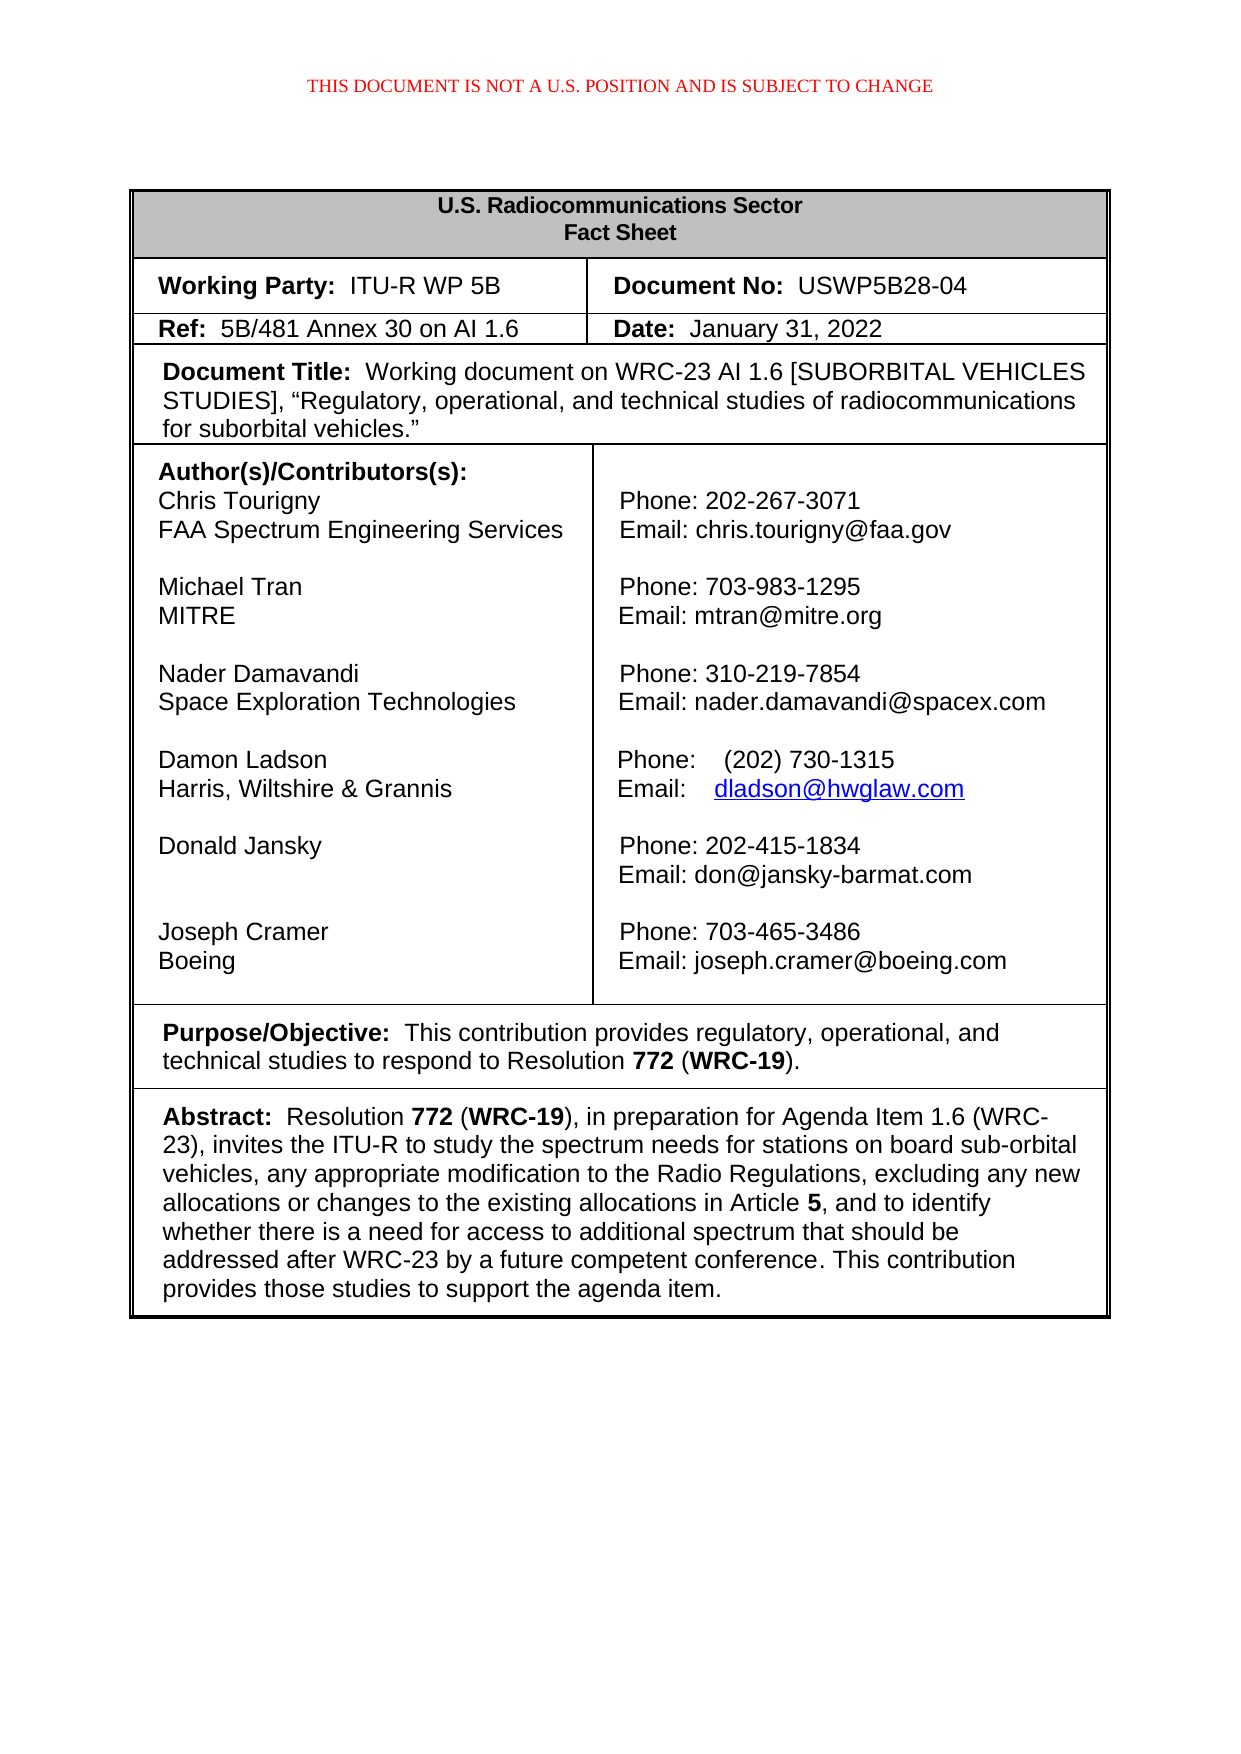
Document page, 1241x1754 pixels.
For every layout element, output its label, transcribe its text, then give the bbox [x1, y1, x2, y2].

table_cell Purpose/Objective: This contribution provides regulatory, operational, and technical studies to respond to Resolution 772 (WRC-19). [134, 1005, 1106, 1088]
table_cell Author(s)/Contributors(s): Chris Tourigny FAA Spectrum Engineering Services Michael Tran MITRE Nader Damavandi Space Exploration Technologies Damon Ladson Harris, Wiltshire & Grannis Donald Jansky Joseph Cramer Boeing [134, 445, 592, 1003]
table_cell Phone: 202-267-3071 Email: chris.tourigny@faa.gov Phone: 703-983-1295 Email: mtran@mitre.org Phone: 310-219-7854 Email: nader.damavandi@spacex.com Phone: (202) 730-1315 Email: dladson@hwglaw.com Phone: 202-415-1834 Email: don@jansky-barmat.com Phone: 703-465-3486 Email: joseph.cramer@boeing.com [594, 445, 1106, 1003]
table_cell Document No: USWP5B28-04 [588, 259, 1106, 313]
table_cell Document Title: Working document on WRC-23 AI 1.6 [SUBORBITAL VEHICLES STUDIES], “Regulatory, operational, and technical studies of radiocommunications for suborbital vehicles.” [134, 345, 1106, 443]
table_cell Ref: 5B/481 Annex 30 on AI 1.6 [134, 314, 586, 343]
table_cell Abstract: Resolution 772 (WRC-19), in preparation for Agenda Item 1.6 (WRC-23), invites the ITU-R to study the spectrum needs for stations on board sub-orbital vehicles, any appropriate modification to the Radio Regulations, excluding any new allocations or changes to the existing allocations in Article 5, and to identify whether there is a need for access to additional spectrum that should be addressed after WRC-23 by a future competent conference. This contribution provides those studies to support the agenda item. [134, 1089, 1106, 1315]
table_cell Working Party: ITU-R WP 5B [134, 259, 586, 313]
table_header U.S. Radiocommunications Sector Fact Sheet [134, 192, 1106, 257]
table_cell Date: January 31, 2022 [588, 314, 1106, 343]
